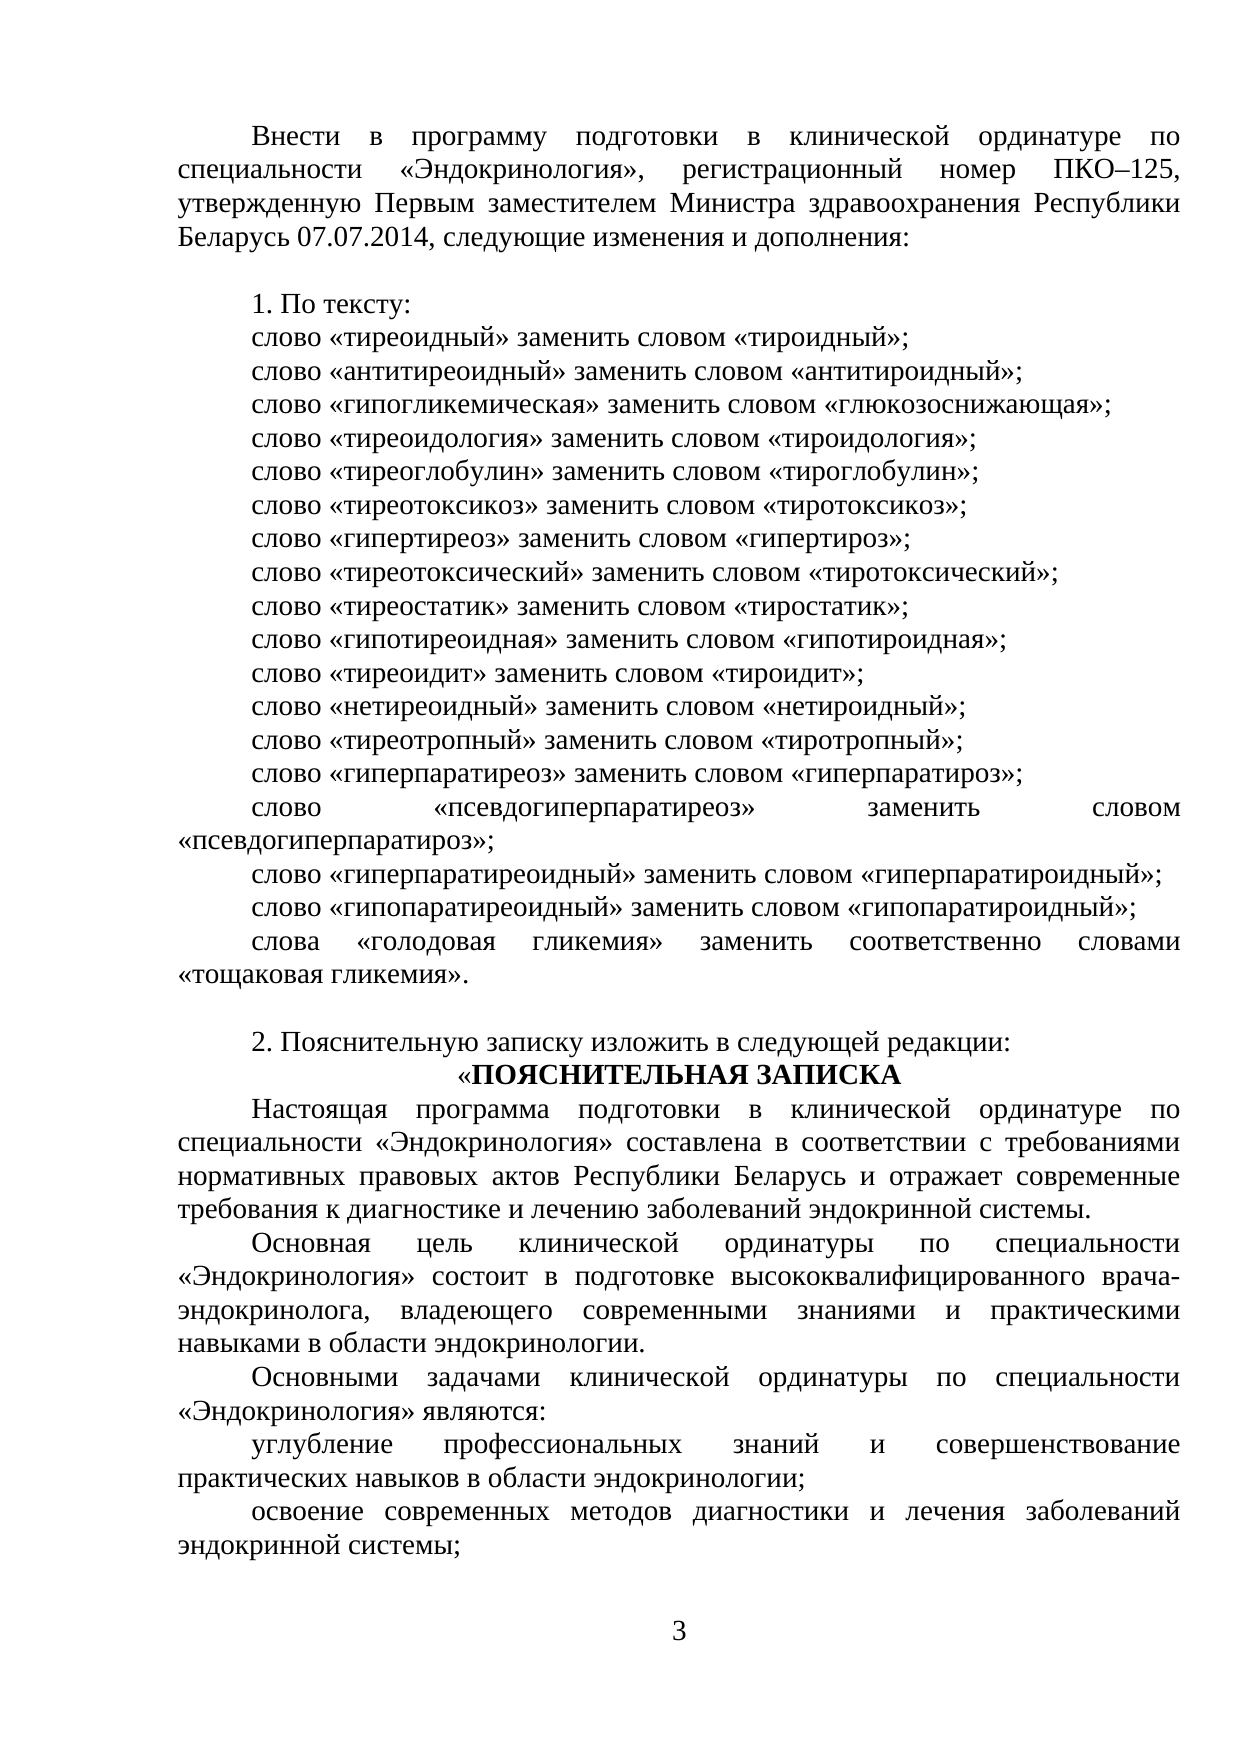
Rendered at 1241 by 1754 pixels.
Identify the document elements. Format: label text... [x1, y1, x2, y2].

text слова «голодовая гликемия» заменить соответственно словами «тощаковая гликемия». [177, 923, 1181, 990]
text Настоящая программа подготовки в клинической ординатуре по специальности «Эндокринология» составлена в соответствии с требованиями нормативных правовых актов Республики Беларусь и отражает современные требования к диагностике и лечению заболеваний эндокринной системы. [177, 1091, 1181, 1225]
text слово «тиреоидный» заменить словом «тироидный»; [251, 319, 1181, 353]
text слово «тиреотоксикоз» заменить словом «тиротоксикоз»; [251, 487, 1181, 521]
text слово «гипопаратиреоидный» заменить словом «гипопаратироидный»; [177, 889, 1181, 923]
text слово «тиреоглобулин» заменить словом «тироглобулин»; [251, 453, 1181, 487]
text слово «нетиреоидный» заменить словом «нетироидный»; [251, 688, 1181, 722]
text слово «псевдогиперпаратиреоз» заменить словом «псевдогиперпаратироз»; [177, 789, 1181, 856]
text 1. По тексту: [251, 286, 1181, 319]
text слово «тиреотоксический» заменить словом «тиротоксический»; [177, 554, 1181, 588]
text слово «гипогликемическая» заменить словом «глюкозоснижающая»; [177, 386, 1181, 420]
text слово «тиреоидит» заменить словом «тироидит»; [251, 655, 1181, 688]
text слово «антитиреоидный» заменить словом «антитироидный»; [177, 353, 1181, 386]
text слово «тиреостатик» заменить словом «тиростатик»; [251, 588, 1181, 621]
text Основными задачами клинической ординатуры по специальности «Эндокринология» являются: [177, 1359, 1181, 1426]
text «ПОЯСНИТЕЛЬНАЯ ЗАПИСКА [177, 1057, 1181, 1091]
text слово «гиперпаратиреоидный» заменить словом «гиперпаратироидный»; [177, 856, 1181, 889]
text слово «тиреоидология» заменить словом «тироидология»; [251, 420, 1181, 453]
text освоение современных методов диагностики и лечения заболеваний эндокринной системы; [177, 1493, 1181, 1560]
text Основная цель клинической ординатуры по специальности «Эндокринология» состоит в подготовке высококвалифицированного врача-эндокринолога, владеющего современными знаниями и практическими навыками в области эндокринологии. [177, 1225, 1181, 1359]
text 2. Пояснительную записку изложить в следующей редакции: [177, 1024, 1181, 1057]
text Внести в программу подготовки в клинической ординатуре по специальности «Эндокринология», регистрационный номер ПКО–125, утвержденную Первым заместителем Министра здравоохранения Республики Беларусь 07.07.2014, следующие изменения и дополнения: [177, 118, 1181, 252]
text слово «гипотиреоидная» заменить словом «гипотироидная»; [177, 621, 1181, 655]
text углубление профессиональных знаний и совершенствование практических навыков в области эндокринологии; [177, 1426, 1181, 1493]
text слово «тиреотропный» заменить словом «тиротропный»; [251, 722, 1181, 755]
text слово «гипертиреоз» заменить словом «гипертироз»; [251, 521, 1181, 554]
text слово «гиперпаратиреоз» заменить словом «гиперпаратироз»; [177, 755, 1181, 789]
